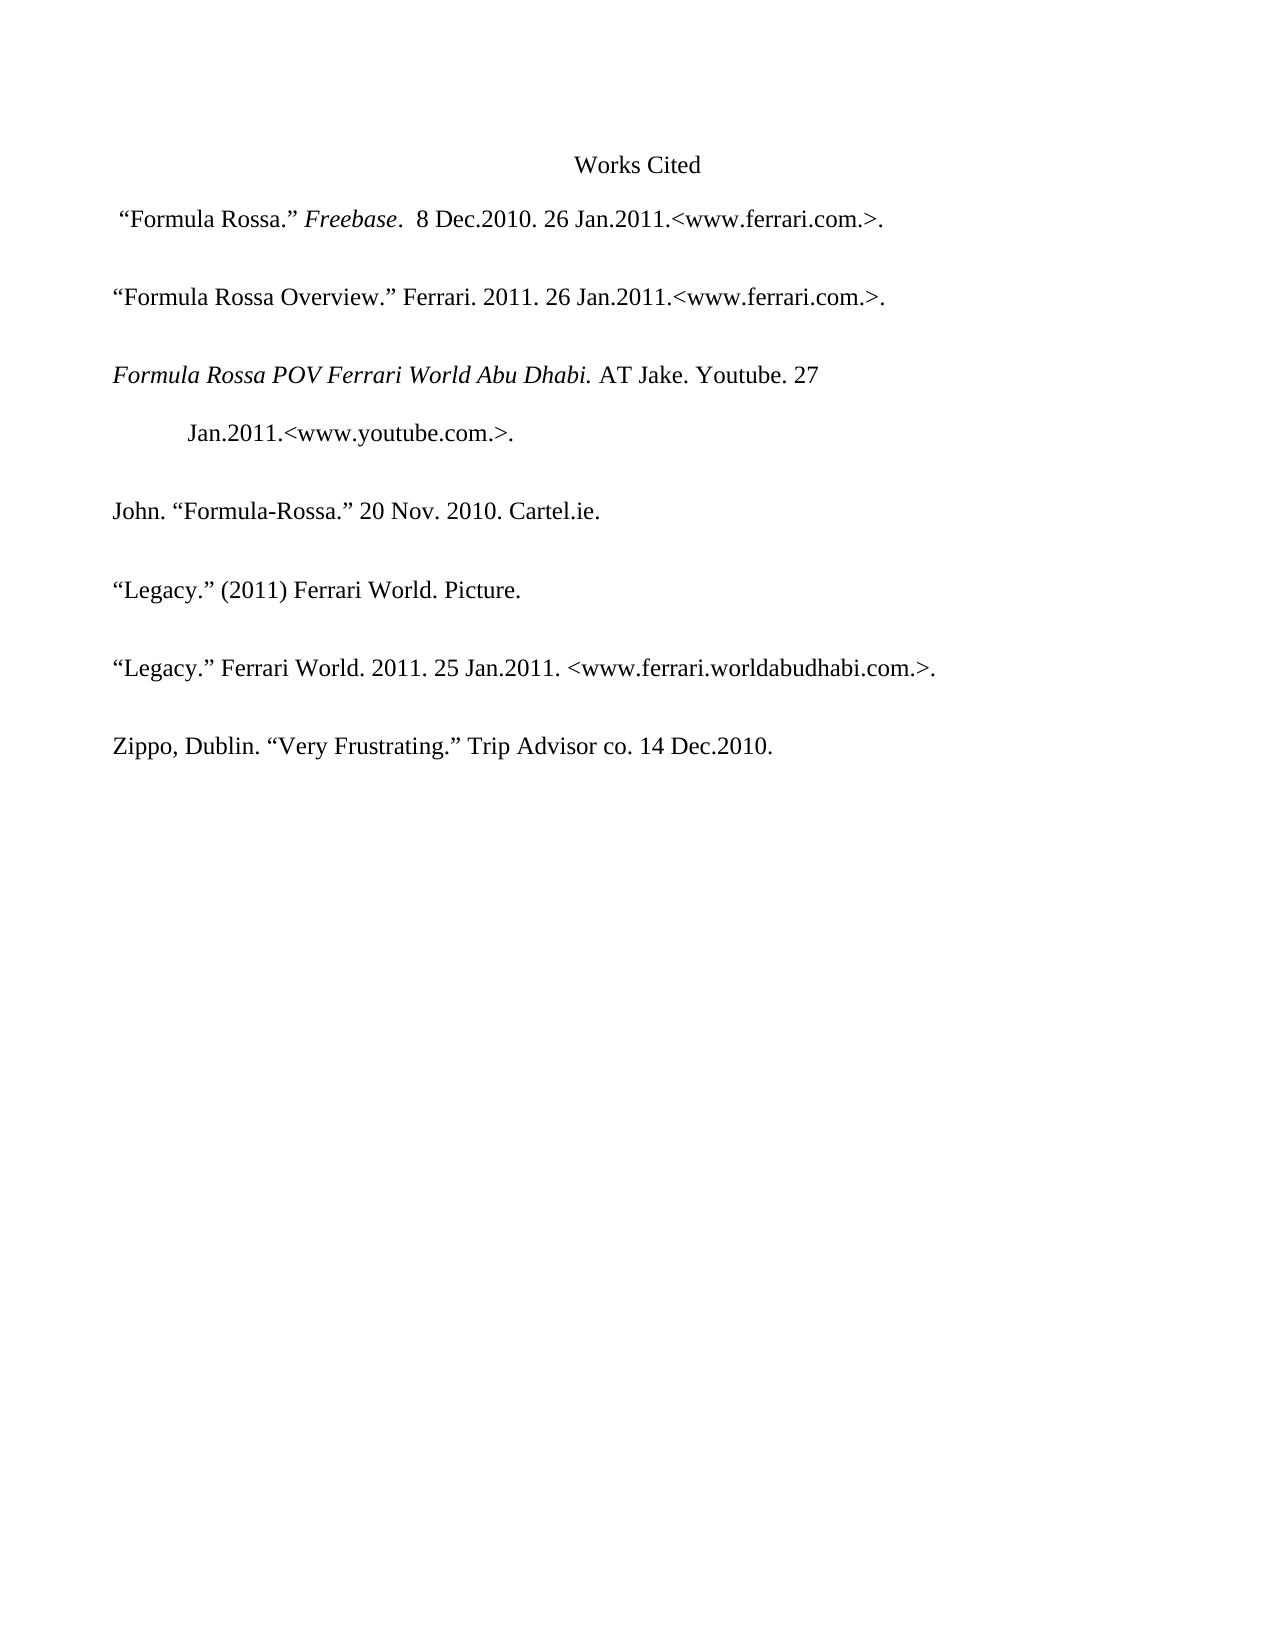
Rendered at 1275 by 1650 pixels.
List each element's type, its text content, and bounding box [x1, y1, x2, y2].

list “Formula Rossa.” Freebase. 8 Dec.2010. 26 Jan.2011.<www.ferrari.com.>. [112, 204, 1125, 233]
list “Legacy.” (2011) Ferrari World. Picture. [112, 575, 1125, 603]
list John. “Formula-Rossa.” 20 Nov. 2010. Cartel.ie. [112, 496, 1125, 525]
list “Formula Rossa Overview.” Ferrari. 2011. 26 Jan.2011.<www.ferrari.com.>. [112, 282, 1125, 311]
text Works Cited [150, 150, 1125, 179]
list Zippo, Dublin. “Very Frustrating.” Trip Advisor co. 14 Dec.2010. [112, 731, 1125, 760]
list “Legacy.” Ferrari World. 2011. 25 Jan.2011. <www.ferrari.worldabudhabi.com.>. [112, 653, 1125, 682]
list Formula Rossa POV Ferrari World Abu Dhabi. AT Jake. Youtube. 27 Jan.2011.<www.youtube.com.>. [112, 361, 1125, 447]
